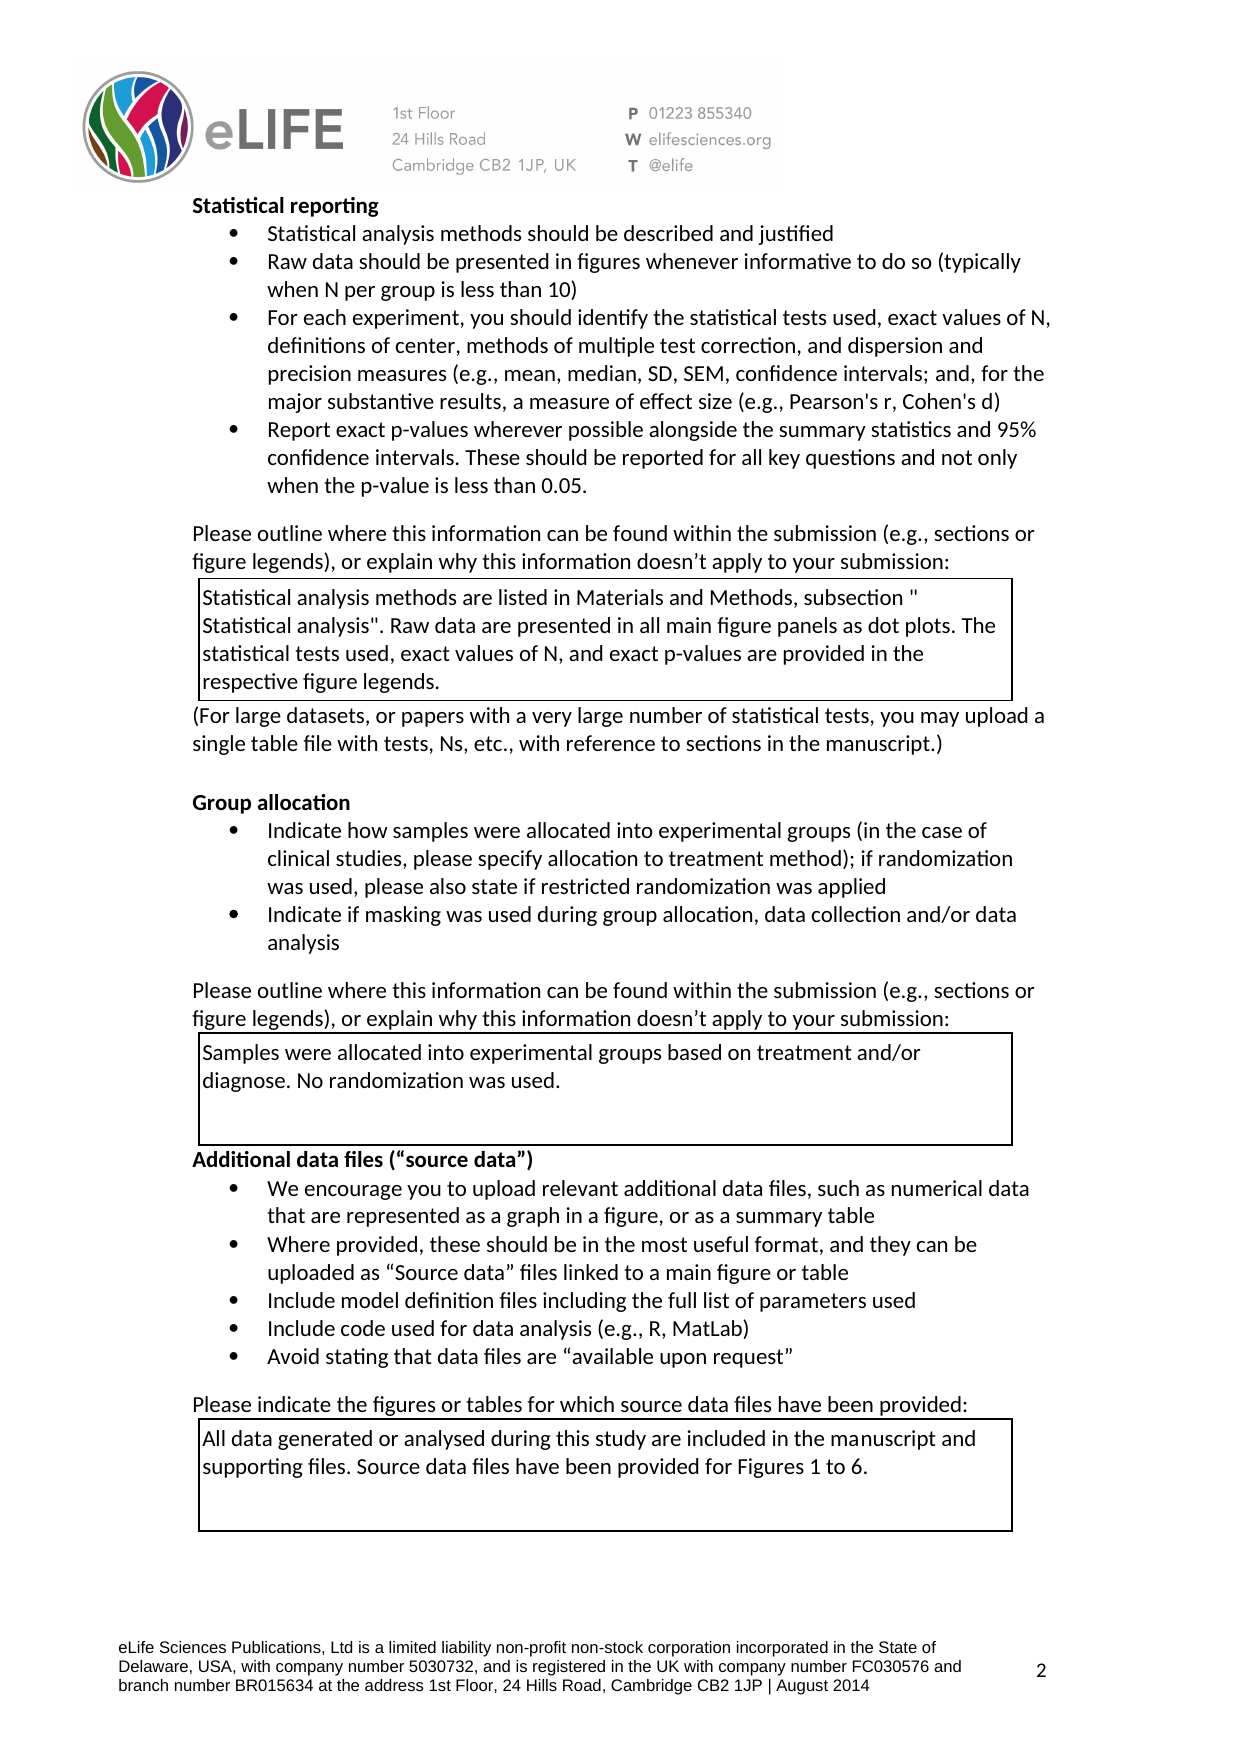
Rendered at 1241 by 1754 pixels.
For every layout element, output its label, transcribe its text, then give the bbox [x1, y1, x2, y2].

text All data generated or analysed during this study are included in the manuscript and supporting files. Source data files have been provided for Figures 1 to 6. [200, 1422, 1011, 1482]
list Include code used for data analysis (e.g., R, MatLab) [229, 1314, 1053, 1342]
text Samples were allocated into experimental groups based on treatment and/or diagnose. No randomization was used. [200, 1036, 1011, 1096]
text Please indicate the figures or tables for which source data files have been provided: [192, 1390, 1053, 1418]
text (For large datasets, or papers with a very large number of statistical tests, you may upload a single table file with tests, Ns, etc., with reference to sections in the manuscript.) [192, 603, 1053, 757]
list Report exact p-values wherever possible alongside the summary statistics and 95% confidence intervals. These should be reported for all key questions and not only when the p-value is less than 0.05. [229, 415, 1053, 499]
list Indicate if masking was used during group allocation, data collection and/or data analysis [229, 900, 1053, 956]
list Raw data should be presented in figures whenever informative to do so (typically when N per group is less than 10) [229, 247, 1053, 303]
text Statistical analysis methods are listed in Materials and Methods, subsection " Statistical analysis". Raw data are presented in all main figure panels as dot plots. The statistical tests used, exact values of N, and exact p-values are provided in the respective figure legends. [200, 581, 1011, 697]
list Where provided, these should be in the most useful format, and they can be uploaded as “Source data” files linked to a main figure or table [229, 1230, 1053, 1286]
list For each experiment, you should identify the statistical tests used, exact values of N, definitions of center, methods of multiple test correction, and dispersion and precision measures (e.g., mean, median, SD, SEM, confidence intervals; and, for the major substantive results, a measure of effect size (e.g., Pearson's r, Cohen's d) [229, 303, 1053, 415]
list Statistical analysis methods should be described and justified [229, 219, 1053, 247]
list We encourage you to upload relevant additional data files, such as numerical data that are represented as a graph in a figure, or as a summary table [229, 1174, 1053, 1230]
list Include model definition files including the full list of parameters used [229, 1286, 1053, 1314]
text Group allocation [192, 788, 1053, 816]
list Indicate how samples were allocated into experimental groups (in the case of clinical studies, please specify allocation to treatment method); if randomization was used, please also state if restricted randomization was applied [229, 816, 1053, 900]
list Avoid stating that data files are “available upon request” [229, 1342, 1053, 1370]
picture [73, 59, 784, 191]
text Statistical reporting [192, 191, 1053, 219]
text Additional data files (“source data”) [192, 1063, 1053, 1174]
